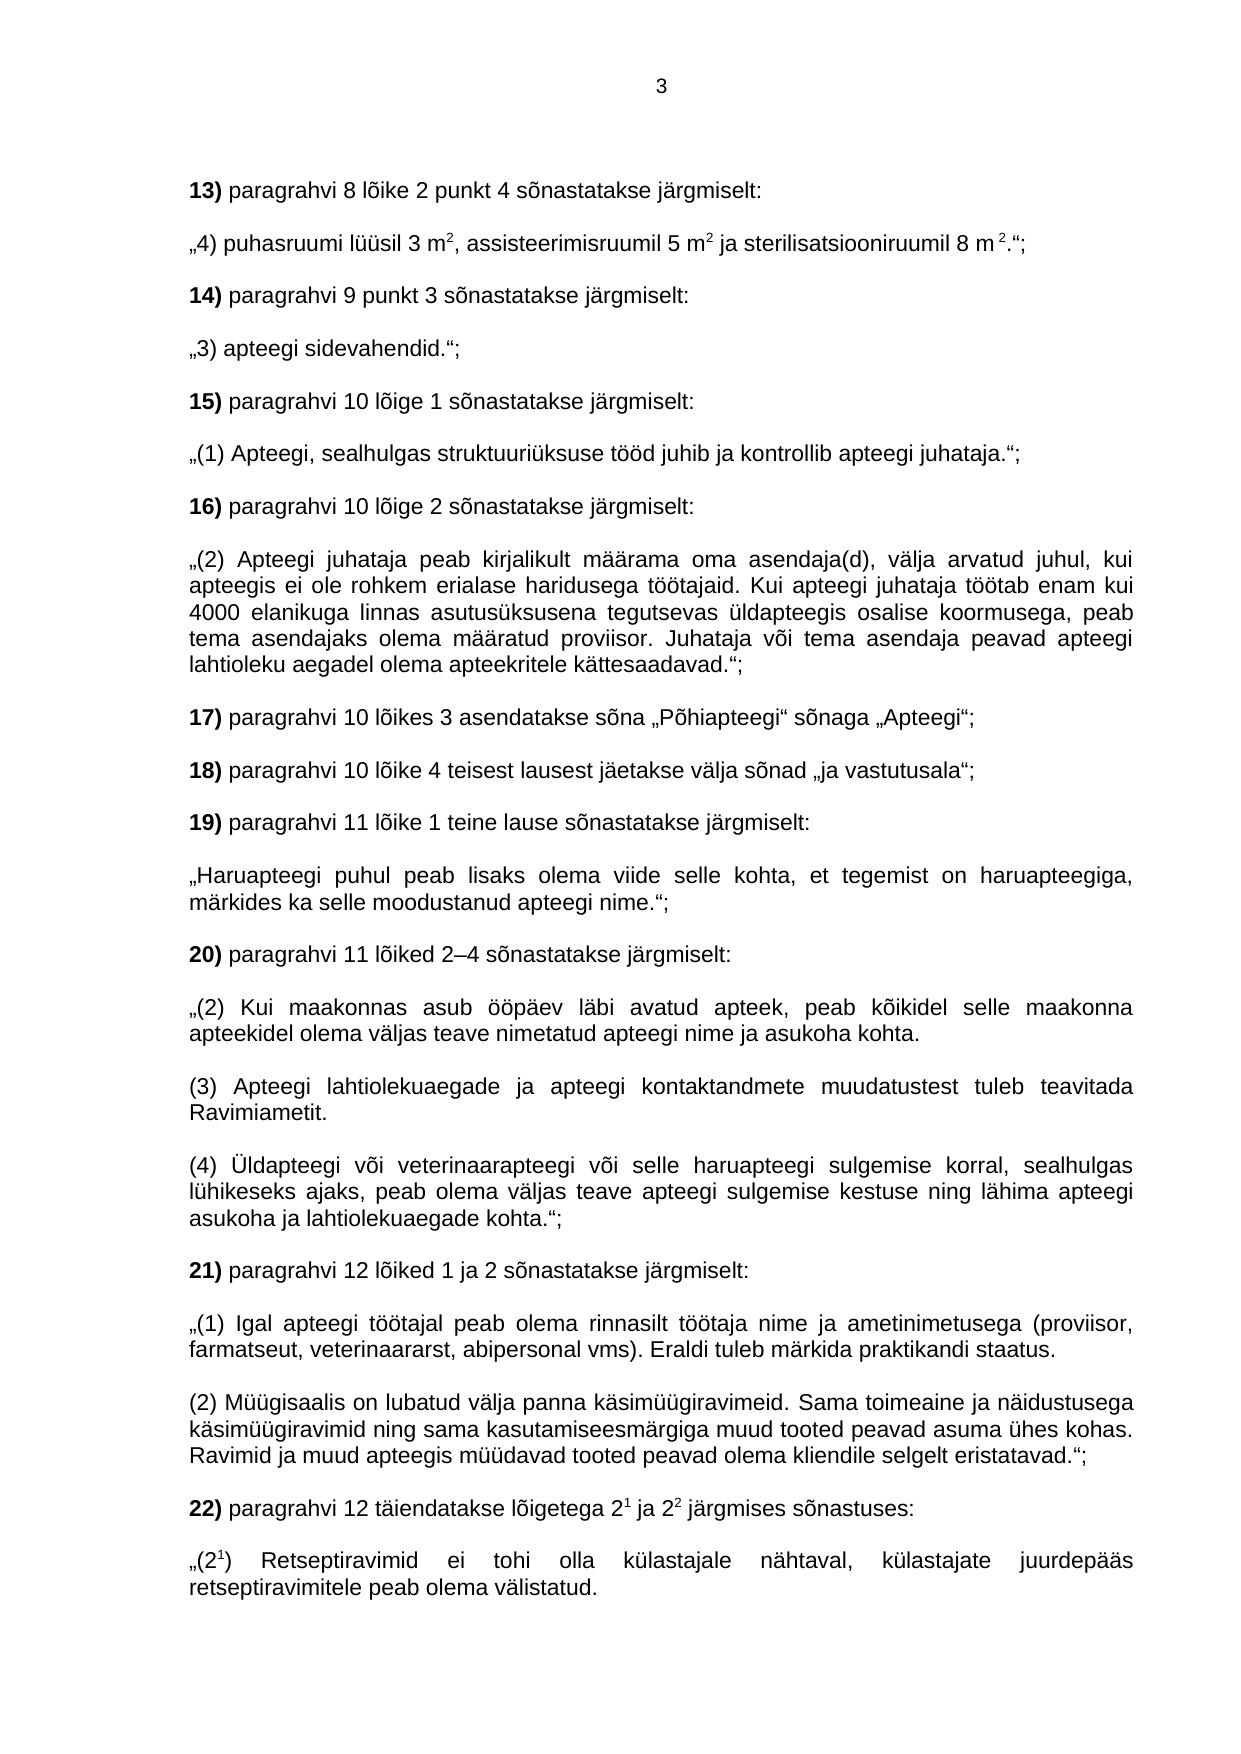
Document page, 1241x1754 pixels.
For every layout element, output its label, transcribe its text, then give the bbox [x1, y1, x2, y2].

text „3) apteegi sidevahendid.“; [189, 335, 1134, 361]
text 14) paragrahvi 9 punkt 3 sõnastatakse järgmiselt: [189, 282, 1134, 309]
text „(2) Kui maakonnas asub ööpäev läbi avatud apteek, peab kõikidel selle maakonna apteekidel olema väljas teave nimetatud apteegi nime ja asukoha kohta. [189, 994, 1134, 1047]
text 13) paragrahvi 8 lõike 2 punkt 4 sõnastatakse järgmiselt: [189, 177, 1134, 203]
text (4) Üldapteegi või veterinaarapteegi või selle haruapteegi sulgemise korral, sealhulgas lühikeseks ajaks, peab olema väljas teave apteegi sulgemise kestuse ning lähima apteegi asukoha ja lahtiolekuaegade kohta.“; [189, 1152, 1134, 1231]
text 15) paragrahvi 10 lõige 1 sõnastatakse järgmiselt: [189, 388, 1134, 414]
text 21) paragrahvi 12 lõiked 1 ja 2 sõnastatakse järgmiselt: [189, 1257, 1134, 1284]
text 20) paragrahvi 11 lõiked 2–4 sõnastatakse järgmiselt: [189, 941, 1134, 967]
text 16) paragrahvi 10 lõige 2 sõnastatakse järgmiselt: [189, 493, 1134, 519]
text „(21) Retseptiravimid ei tohi olla külastajale nähtaval, külastajate juurdepääs retseptiravimitele peab olema välistatud. [189, 1547, 1134, 1600]
text „4) puhasruumi lüüsil 3 m2, assisteerimisruumil 5 m2 ja sterilisatsiooniruumil 8 m 2.“; [189, 229, 1134, 256]
text (2) Müügisaalis on lubatud välja panna käsimüügiravimeid. Sama toimeaine ja näidustusega käsimüügiravimid ning sama kasutamiseesmärgiga muud tooted peavad asuma ühes kohas. Ravimid ja muud apteegis müüdavad tooted peavad olema kliendile selgelt eristatavad.“; [189, 1389, 1134, 1468]
text „Haruapteegi puhul peab lisaks olema viide selle kohta, et tegemist on haruapteegiga, märkides ka selle moodustanud apteegi nime.“; [189, 862, 1134, 915]
text „(1) Apteegi, sealhulgas struktuuriüksuse tööd juhib ja kontrollib apteegi juhataja.“; [189, 440, 1134, 467]
text „(2) Apteegi juhataja peab kirjalikult määrama oma asendaja(d), välja arvatud juhul, kui apteegis ei ole rohkem erialase haridusega töötajaid. Kui apteegi juhataja töötab enam kui 4000 elanikuga linnas asutusüksusena tegutsevas üldapteegis osalise koormusega, peab tema asendajaks olema määratud proviisor. Juhataja või tema asendaja peavad apteegi lahtioleku aegadel olema apteekritele kättesaadavad.“; [189, 546, 1134, 678]
text (3) Apteegi lahtiolekuaegade ja apteegi kontaktandmete muudatustest tuleb teavitada Ravimiametit. [189, 1073, 1134, 1126]
text 19) paragrahvi 11 lõike 1 teine lause sõnastatakse järgmiselt: [189, 809, 1134, 836]
text 18) paragrahvi 10 lõike 4 teisest lausest jäetakse välja sõnad „ja vastutusala“; [189, 757, 1134, 783]
text „(1) Igal apteegi töötajal peab olema rinnasilt töötaja nime ja ametinimetusega (proviisor, farmatseut, veterinaararst, abipersonal vms). Eraldi tuleb märkida praktikandi staatus. [189, 1310, 1134, 1363]
text 17) paragrahvi 10 lõikes 3 asendatakse sõna „Põhiapteegi“ sõnaga „Apteegi“; [189, 704, 1134, 730]
text 22) paragrahvi 12 täiendatakse lõigetega 21 ja 22 järgmises sõnastuses: [189, 1494, 1134, 1521]
